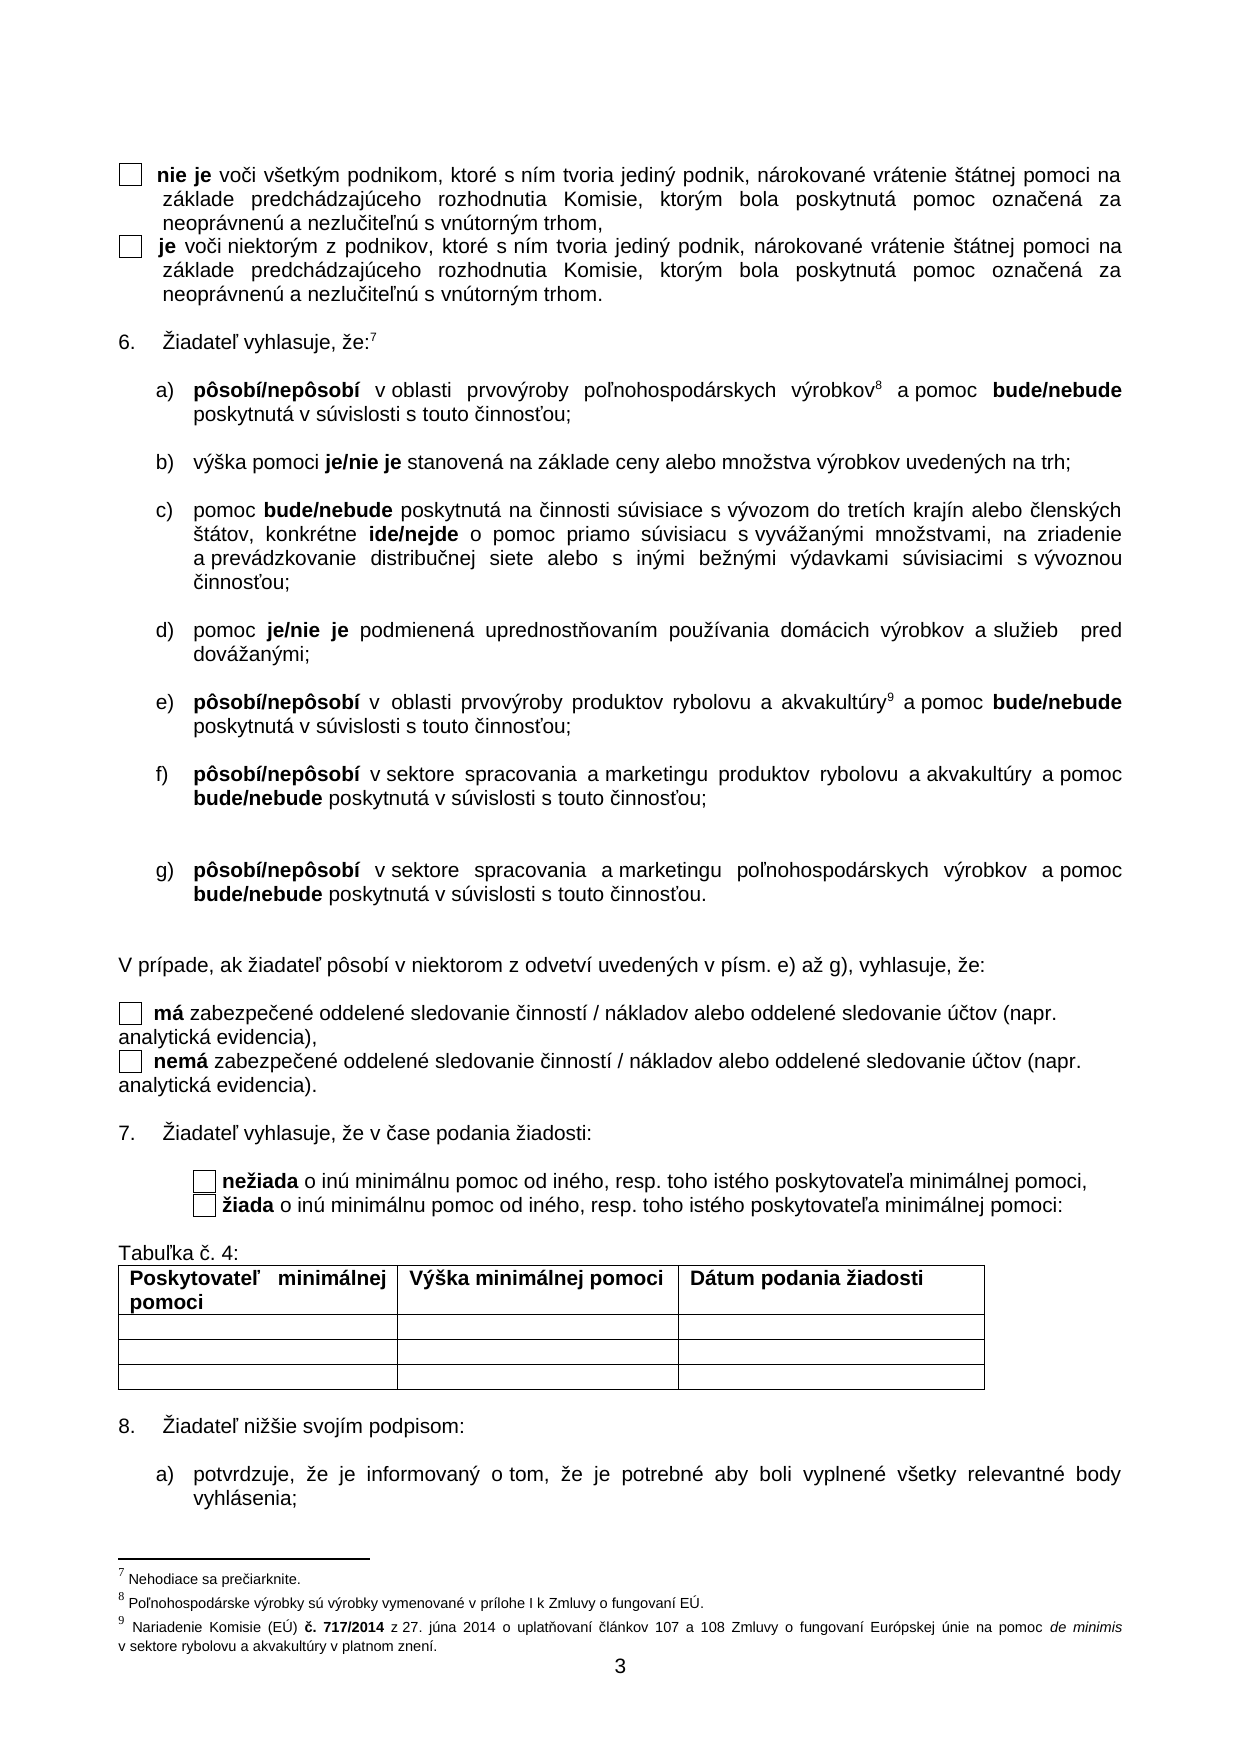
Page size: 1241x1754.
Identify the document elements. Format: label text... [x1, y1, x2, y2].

text nemá zabezpečené oddelené sledovanie činností / nákladov alebo oddelené sledovanie účtov (napr. analytická evidencia). [118, 1049, 1122, 1097]
text žiada o inú minimálnu pomoc od iného, resp. toho istého poskytovateľa minimálnej pomoci: [192, 1193, 1122, 1217]
table_header Poskytovateľ minimálnej pomoci [119, 1266, 397, 1314]
list Žiadateľ nižšie svojím podpisom: [118, 1414, 1122, 1438]
text Tabuľka č. 4: [118, 1241, 1122, 1265]
text nie je voči všetkým podnikom, ktoré s ním tvoria jediný podnik, nárokované vrátenie štátnej pomoci na základe predchádzajúceho rozhodnutia Komisie, ktorým bola poskytnutá pomoc označená za neoprávnenú a nezlučiteľnú s vnútorným trhom, [118, 162, 1122, 234]
list Žiadateľ vyhlasuje, že v čase podania žiadosti: [118, 1121, 1122, 1145]
text má zabezpečené oddelené sledovanie činností / nákladov alebo oddelené sledovanie účtov (napr. analytická evidencia), [118, 1001, 1122, 1049]
table_cell [398, 1315, 678, 1339]
list výška pomoci je/nie je stanovená na základe ceny alebo množstva výrobkov uvedených na trh; [156, 450, 1122, 474]
table_cell [398, 1365, 678, 1389]
table_cell [119, 1340, 397, 1364]
table_header Výška minimálnej pomoci [398, 1266, 678, 1314]
list pôsobí/nepôsobí v oblasti prvovýroby poľnohospodárskych výrobkov a pomoc bude/nebude poskytnutá v súvislosti s touto činnosťou; [156, 378, 1122, 426]
table_cell [119, 1365, 397, 1389]
list pomoc je/nie je podmienená uprednostňovaním používania domácich výrobkov a služieb pred dovážanými; [156, 618, 1122, 666]
table_cell [398, 1340, 678, 1364]
table_cell [679, 1315, 984, 1339]
list pôsobí/nepôsobí v sektore spracovania a marketingu poľnohospodárskych výrobkov a pomoc bude/nebude poskytnutá v súvislosti s touto činnosťou. [156, 857, 1122, 905]
table_header Dátum podania žiadosti [679, 1266, 984, 1314]
table_cell [679, 1365, 984, 1389]
list potvrdzuje, že je informovaný o tom, že je potrebné aby boli vyplnené všetky relevantné body vyhlásenia; [156, 1462, 1122, 1509]
list pôsobí/nepôsobí v sektore spracovania a marketingu produktov rybolovu a akvakultúry a pomoc bude/nebude poskytnutá v súvislosti s touto činnosťou; [156, 762, 1122, 809]
list Žiadateľ vyhlasuje, že: [118, 330, 1122, 354]
list pôsobí/nepôsobí v oblasti prvovýroby produktov rybolovu a akvakultúry a pomoc bude/nebude poskytnutá v súvislosti s touto činnosťou; [156, 690, 1122, 738]
list pomoc bude/nebude poskytnutá na činnosti súvisiace s vývozom do tretích krajín alebo členských štátov, konkrétne ide/nejde o pomoc priamo súvisiacu s vyvážanými množstvami, na zriadenie a prevádzkovanie distribučnej siete alebo s inými bežnými výdavkami súvisiacimi s vývoznou činnosťou; [156, 498, 1122, 594]
table_cell [679, 1340, 984, 1364]
table_cell [119, 1315, 397, 1339]
text je voči niektorým z podnikov, ktoré s ním tvoria jediný podnik, nárokované vrátenie štátnej pomoci na základe predchádzajúceho rozhodnutia Komisie, ktorým bola poskytnutá pomoc označená za neoprávnenú a nezlučiteľnú s vnútorným trhom. [118, 234, 1122, 306]
text V prípade, ak žiadateľ pôsobí v niektorom z odvetví uvedených v písm. e) až g), vyhlasuje, že: [118, 953, 1122, 977]
text nežiada o inú minimálnu pomoc od iného, resp. toho istého poskytovateľa minimálnej pomoci, [192, 1169, 1122, 1193]
